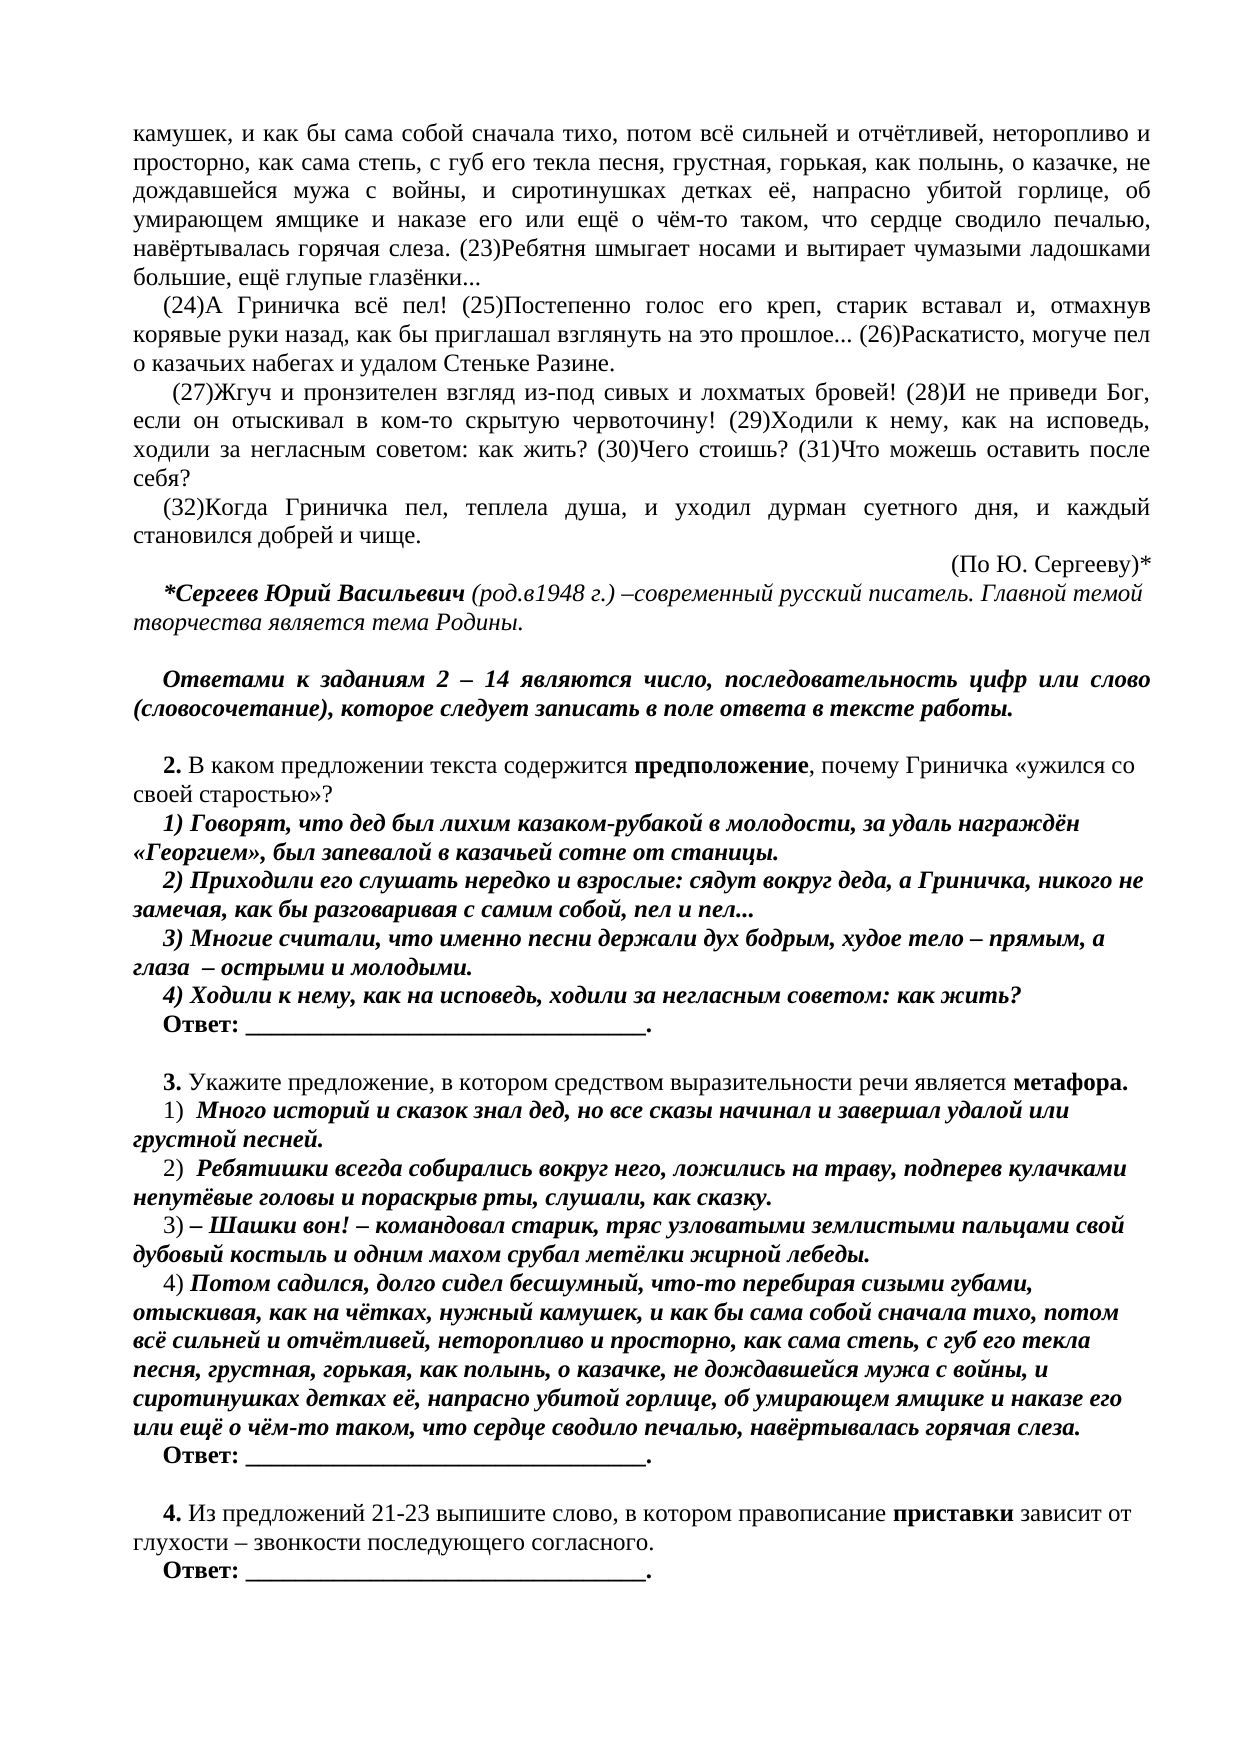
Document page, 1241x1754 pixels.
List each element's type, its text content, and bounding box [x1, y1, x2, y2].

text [133, 118, 1152, 291]
text 3) Многие считали, что именно песни держали дух бодрым, худое тело – прямым, а глаза – острыми и молодыми. [133, 923, 1152, 981]
text 1) Говорят, что дед был лихим казаком-рубакой в молодости, за удаль награждён «Георгием», был запевалой в казачьей сотне от станицы. [133, 808, 1152, 866]
text 4. Из предложений 21-23 выпишите слово, в котором правописание приставки зависит от глухости – звонкости последующего согласного. [133, 1498, 1152, 1556]
text 3) – Шашки вон! – командовал старик, тряс узловатыми землистыми пальцами свой дубовый костыль и одним махом срубал метёлки жирной лебеды. [133, 1211, 1152, 1268]
text Ответ: ________________________________. [133, 1556, 1152, 1584]
text 2) Приходили его слушать нередко и взрослые: сядут вокруг деда, а Гриничка, никого не замечая, как бы разговаривая с самим собой, пел и пел... [133, 866, 1152, 923]
text 2) Ребятишки всегда собирались вокруг него, ложились на траву, подперев кулачками непутёвые головы и пораскрыв рты, слушали, как сказку. [133, 1153, 1152, 1211]
text 4) Потом садился, долго сидел бесшумный, что-то перебирая сизыми губами, отыскивая, как на чётках, нужный камушек, и как бы сама собой сначала тихо, потом всё сильней и отчётливей, неторопливо и просторно, как сама степь, с губ его текла песня, грустная, горькая, как полынь, о казачке, не дождавшейся мужа с войны, и сиротинушках детках её, напрасно убитой горлице, об умирающем ямщике и наказе его или ещё о чём-то таком, что сердце сводило печалью, навёртывалась горячая слеза. [133, 1268, 1152, 1441]
text Ответами к заданиям 2 – 14 являются число, последовательность цифр или слово (словосочетание), которое следует записать в поле ответа в тексте работы. [133, 664, 1152, 722]
text 1) Много историй и сказок знал дед, но все сказы начинал и завершал удалой или грустной песней. [133, 1096, 1152, 1153]
text (По Ю. Сергееву)* [133, 549, 1152, 578]
text *Сергеев Юрий Васильевич (род.в.) –современный русский писатель. Главной темой творчества является тема Родины. [133, 578, 1152, 636]
text (27)Жгуч и пронзителен взгляд из-под сивых и лохматых бровей! (28)И не приведи Бог, если он отыскивал в ком-то скрытую червоточину! (29)Ходили к нему, как на исповедь, ходили за негласным советом: как жить? (30)Чего стоишь? (31)Что можешь оставить после себя? [133, 377, 1152, 492]
text 2. В каком предложении текста содержится предположение, почему Гриничка «ужился со своей старостью»? [133, 751, 1152, 808]
text (24)А Гриничка всё пел! (25)Постепенно голос его креп, старик вставал и, отмахнув корявые руки назад, как бы приглашал взглянуть на это прошлое... (26)Раскатисто, могуче пел о казачьих набегах и удалом Стеньке Разине. [133, 291, 1152, 377]
text Ответ: ________________________________. [133, 1441, 1152, 1469]
text 3. Укажите предложение, в котором средством выразительности речи является метафора. [133, 1067, 1152, 1096]
text Ответ: ________________________________. [133, 1009, 1152, 1038]
text 4) Ходили к нему, как на исповедь, ходили за негласным советом: как жить? [133, 981, 1152, 1009]
text (32)Когда Гриничка пел, теплела душа, и уходил дурман суетного дня, и каждый становился добрей и чище. [133, 492, 1152, 549]
